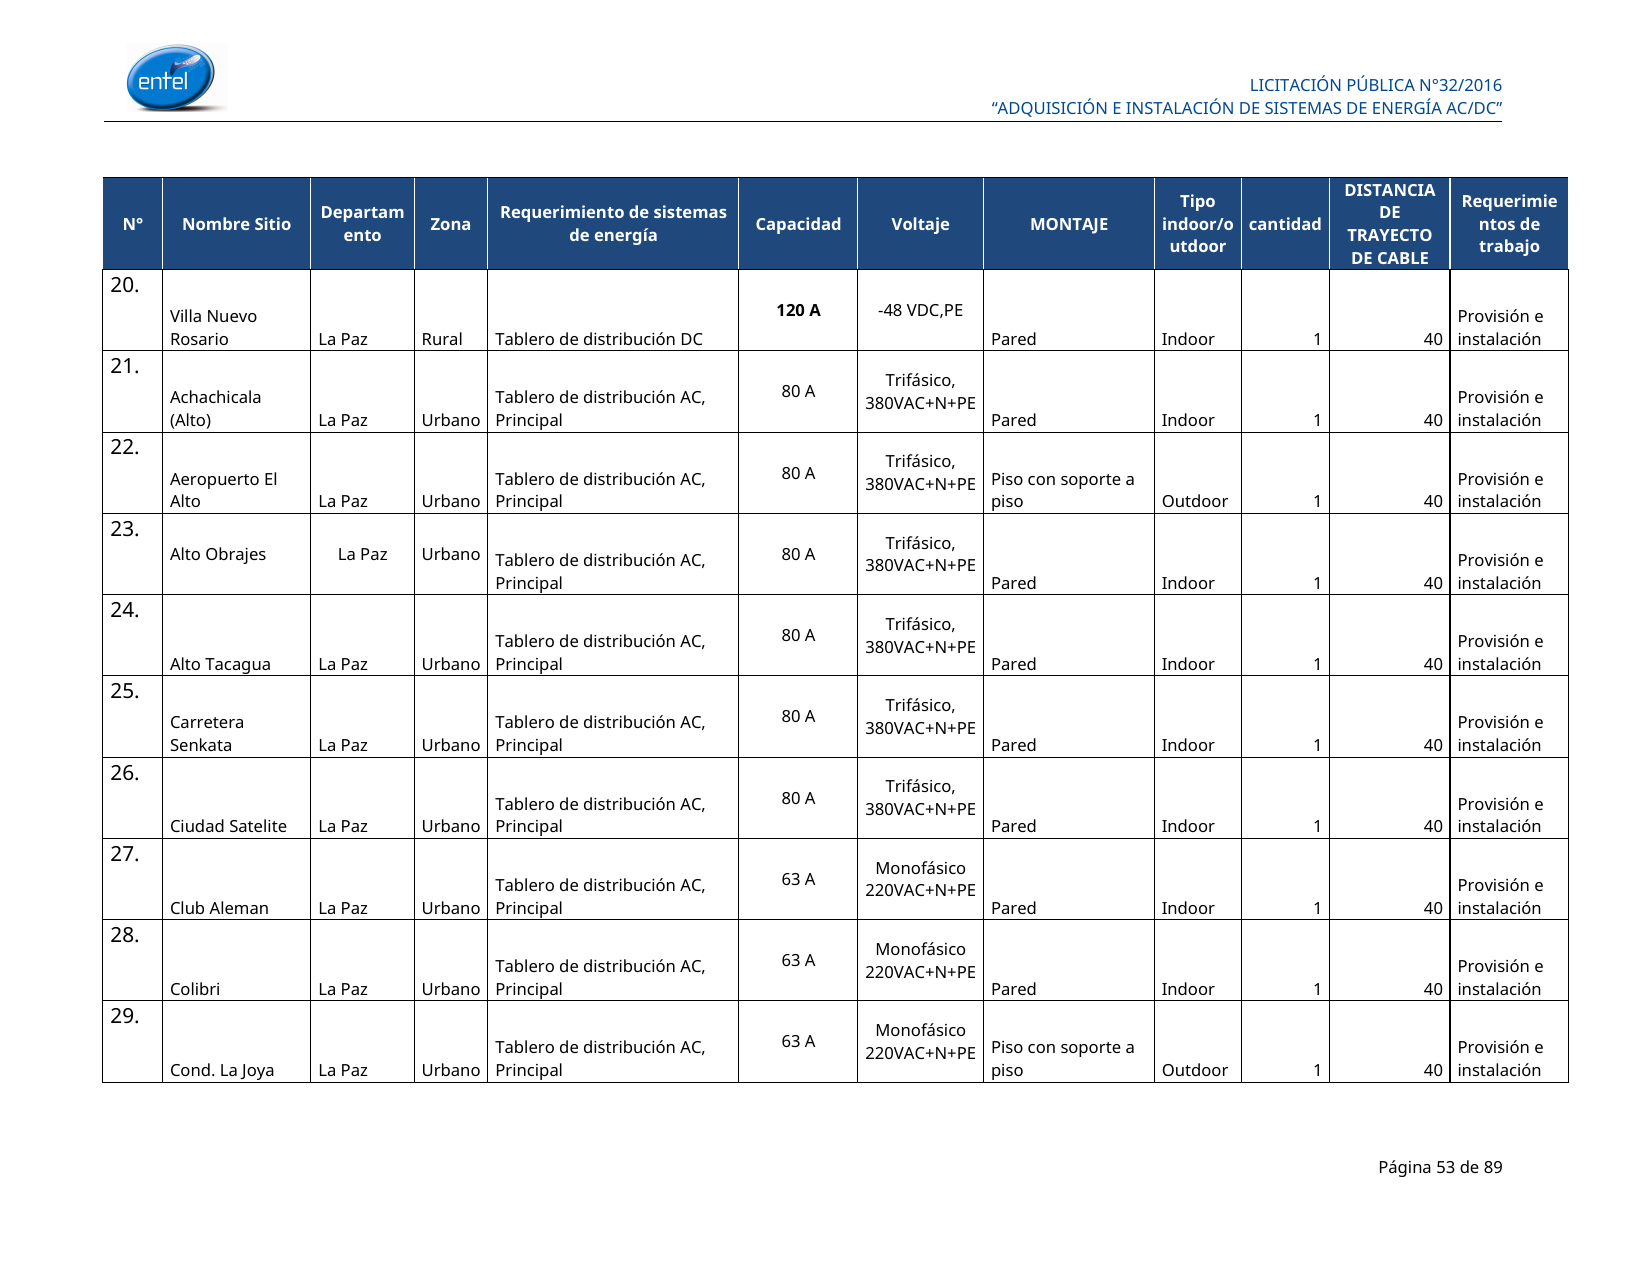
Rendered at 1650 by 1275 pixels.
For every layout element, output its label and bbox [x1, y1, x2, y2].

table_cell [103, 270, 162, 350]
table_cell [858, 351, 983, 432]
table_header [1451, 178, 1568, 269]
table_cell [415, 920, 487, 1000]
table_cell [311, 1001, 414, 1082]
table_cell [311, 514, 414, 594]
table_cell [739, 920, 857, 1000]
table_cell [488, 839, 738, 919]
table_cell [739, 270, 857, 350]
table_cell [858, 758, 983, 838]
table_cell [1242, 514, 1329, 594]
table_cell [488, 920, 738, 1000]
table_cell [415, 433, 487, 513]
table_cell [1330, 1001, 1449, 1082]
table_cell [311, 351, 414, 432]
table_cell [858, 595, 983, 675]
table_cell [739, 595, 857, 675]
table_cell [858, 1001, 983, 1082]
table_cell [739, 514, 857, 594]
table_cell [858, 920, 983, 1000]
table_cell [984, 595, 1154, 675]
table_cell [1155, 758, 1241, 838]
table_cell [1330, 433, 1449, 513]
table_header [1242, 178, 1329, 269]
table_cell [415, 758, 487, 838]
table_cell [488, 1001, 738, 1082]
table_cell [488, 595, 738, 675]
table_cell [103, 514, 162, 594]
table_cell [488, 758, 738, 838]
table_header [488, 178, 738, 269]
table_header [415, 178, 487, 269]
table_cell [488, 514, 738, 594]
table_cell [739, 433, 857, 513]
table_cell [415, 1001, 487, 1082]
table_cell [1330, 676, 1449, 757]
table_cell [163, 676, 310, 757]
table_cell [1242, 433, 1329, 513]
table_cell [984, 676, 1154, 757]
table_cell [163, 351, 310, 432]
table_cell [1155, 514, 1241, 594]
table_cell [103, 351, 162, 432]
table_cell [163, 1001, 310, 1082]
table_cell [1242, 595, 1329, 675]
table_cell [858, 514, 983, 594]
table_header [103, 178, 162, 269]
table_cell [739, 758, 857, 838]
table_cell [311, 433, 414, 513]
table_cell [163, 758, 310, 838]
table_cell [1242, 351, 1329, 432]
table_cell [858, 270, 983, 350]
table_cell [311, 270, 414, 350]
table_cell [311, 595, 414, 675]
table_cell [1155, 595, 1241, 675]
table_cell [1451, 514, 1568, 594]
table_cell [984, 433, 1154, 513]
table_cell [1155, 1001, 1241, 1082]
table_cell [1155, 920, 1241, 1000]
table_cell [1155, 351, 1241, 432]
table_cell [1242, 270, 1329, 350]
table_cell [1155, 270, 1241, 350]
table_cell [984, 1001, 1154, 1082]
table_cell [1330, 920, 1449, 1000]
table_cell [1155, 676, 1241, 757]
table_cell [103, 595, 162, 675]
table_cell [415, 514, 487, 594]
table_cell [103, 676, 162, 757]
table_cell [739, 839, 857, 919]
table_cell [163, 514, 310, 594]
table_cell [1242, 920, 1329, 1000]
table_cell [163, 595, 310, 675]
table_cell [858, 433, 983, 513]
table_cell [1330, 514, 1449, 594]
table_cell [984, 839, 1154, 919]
picture [126, 43, 228, 112]
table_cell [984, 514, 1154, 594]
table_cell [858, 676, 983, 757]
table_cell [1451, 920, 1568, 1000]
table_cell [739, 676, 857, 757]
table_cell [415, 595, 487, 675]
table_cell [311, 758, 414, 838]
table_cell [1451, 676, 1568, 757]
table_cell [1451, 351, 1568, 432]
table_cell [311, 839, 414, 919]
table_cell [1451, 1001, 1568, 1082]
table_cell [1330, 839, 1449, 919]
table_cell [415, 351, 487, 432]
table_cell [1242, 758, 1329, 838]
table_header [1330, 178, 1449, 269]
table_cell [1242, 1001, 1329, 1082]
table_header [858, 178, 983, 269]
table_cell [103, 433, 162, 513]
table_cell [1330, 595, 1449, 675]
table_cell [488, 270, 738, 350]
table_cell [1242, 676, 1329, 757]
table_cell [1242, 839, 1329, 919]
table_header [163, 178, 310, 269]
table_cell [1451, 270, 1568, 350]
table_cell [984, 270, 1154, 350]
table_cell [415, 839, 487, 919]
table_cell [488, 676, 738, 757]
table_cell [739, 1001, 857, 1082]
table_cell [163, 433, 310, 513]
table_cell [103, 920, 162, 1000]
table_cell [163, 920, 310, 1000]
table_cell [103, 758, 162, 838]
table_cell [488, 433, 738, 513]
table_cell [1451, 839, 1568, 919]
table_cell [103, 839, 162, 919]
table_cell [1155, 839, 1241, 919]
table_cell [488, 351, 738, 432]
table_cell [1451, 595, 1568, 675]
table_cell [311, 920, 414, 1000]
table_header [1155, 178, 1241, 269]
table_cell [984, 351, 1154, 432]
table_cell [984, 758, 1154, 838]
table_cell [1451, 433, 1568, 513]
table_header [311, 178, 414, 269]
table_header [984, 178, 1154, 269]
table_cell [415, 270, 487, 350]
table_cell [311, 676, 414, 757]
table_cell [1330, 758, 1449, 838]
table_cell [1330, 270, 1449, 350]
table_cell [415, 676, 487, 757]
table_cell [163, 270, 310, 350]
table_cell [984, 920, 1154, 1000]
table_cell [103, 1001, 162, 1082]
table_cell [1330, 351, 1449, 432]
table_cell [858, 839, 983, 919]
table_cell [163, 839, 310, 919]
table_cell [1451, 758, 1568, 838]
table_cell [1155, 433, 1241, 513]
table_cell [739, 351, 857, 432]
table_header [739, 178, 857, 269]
